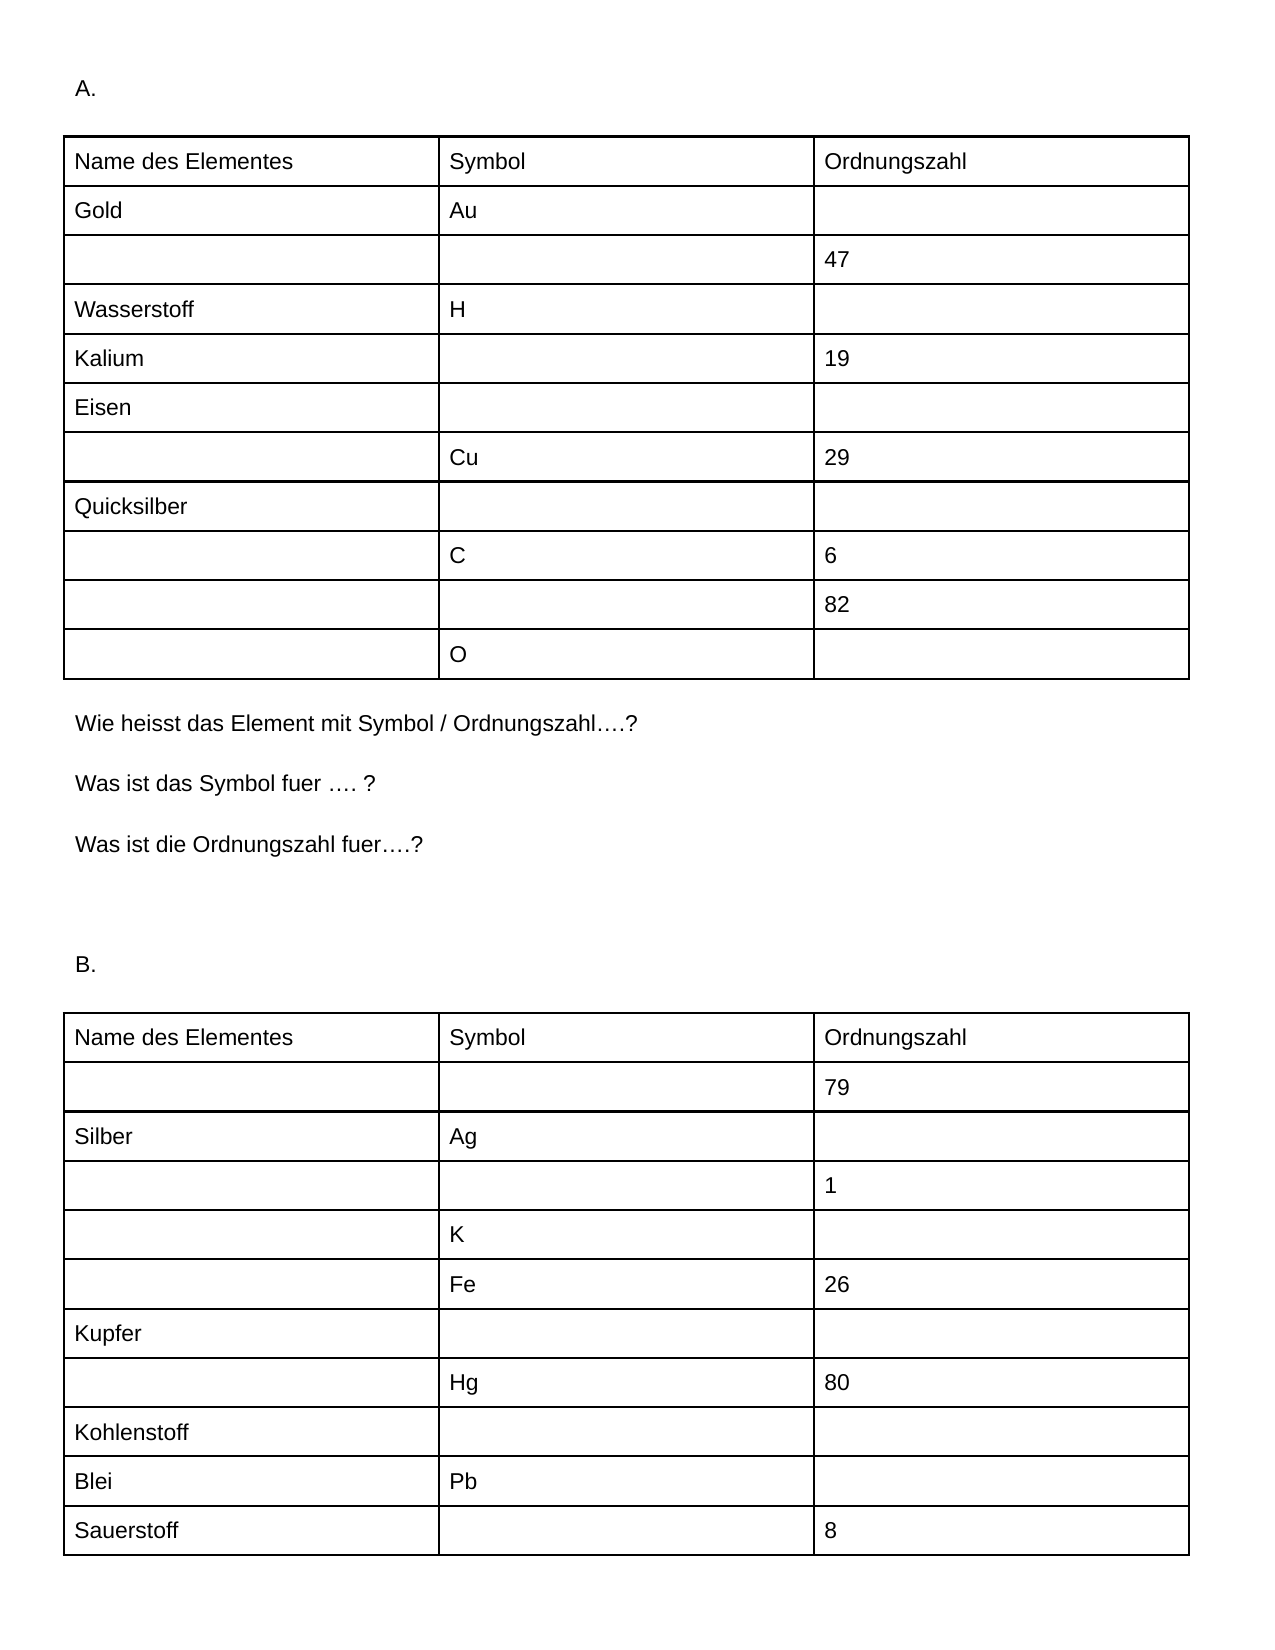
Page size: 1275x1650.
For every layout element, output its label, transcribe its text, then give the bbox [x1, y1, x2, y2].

table_header Ordnungszahl [815, 1014, 1188, 1061]
table_cell [65, 236, 438, 283]
table_cell 26 [815, 1260, 1188, 1307]
table_cell 6 [815, 532, 1188, 579]
table_cell Kupfer [65, 1310, 438, 1357]
table_cell [815, 1113, 1188, 1159]
table_cell [440, 1063, 813, 1110]
table_cell [65, 1063, 438, 1110]
table_cell 82 [815, 581, 1188, 628]
table_header Name des Elementes [65, 138, 438, 185]
table_cell [815, 384, 1188, 431]
table_cell Au [440, 187, 813, 234]
table_cell [815, 1408, 1188, 1455]
table_cell [815, 1310, 1188, 1357]
table_cell [65, 1359, 438, 1406]
table_cell [440, 1507, 813, 1554]
table_cell [440, 1310, 813, 1357]
table_cell [65, 581, 438, 628]
table_cell [440, 384, 813, 431]
table_cell [815, 1211, 1188, 1258]
table_cell 47 [815, 236, 1188, 283]
table_cell [440, 236, 813, 283]
table_cell O [440, 630, 813, 677]
text B. [75, 951, 1200, 978]
table_header Symbol [440, 1014, 813, 1061]
table_cell Fe [440, 1260, 813, 1307]
table_cell Blei [65, 1457, 438, 1504]
table_cell [65, 1260, 438, 1307]
table_header Name des Elementes [65, 1014, 438, 1061]
table_cell [815, 483, 1188, 529]
table_cell Hg [440, 1359, 813, 1406]
table_cell Pb [440, 1457, 813, 1504]
table_cell 29 [815, 433, 1188, 480]
table_header Ordnungszahl [815, 138, 1188, 185]
table_cell Cu [440, 433, 813, 480]
text Wie heisst das Element mit Symbol / Ordnungszahl….? [75, 710, 1200, 736]
text Was ist das Symbol fuer …. ? [75, 770, 1200, 796]
table_cell [65, 433, 438, 480]
table_cell [815, 187, 1188, 234]
table_cell [440, 1408, 813, 1455]
table_cell Ag [440, 1113, 813, 1159]
table_header Symbol [440, 138, 813, 185]
table_cell [815, 630, 1188, 677]
table_cell 79 [815, 1063, 1188, 1110]
table_cell Eisen [65, 384, 438, 431]
table_cell Quicksilber [65, 483, 438, 529]
table_cell 8 [815, 1507, 1188, 1554]
table_cell [440, 581, 813, 628]
table_cell Sauerstoff [65, 1507, 438, 1554]
table_cell 80 [815, 1359, 1188, 1406]
table_cell [440, 335, 813, 382]
table_cell Kalium [65, 335, 438, 382]
table_cell [440, 483, 813, 529]
table_cell 19 [815, 335, 1188, 382]
table_cell 1 [815, 1162, 1188, 1209]
table_cell Silber [65, 1113, 438, 1159]
table_cell [65, 1211, 438, 1258]
table_cell [815, 1457, 1188, 1504]
table_cell K [440, 1211, 813, 1258]
table_cell Gold [65, 187, 438, 234]
table_cell [815, 285, 1188, 332]
table_cell Kohlenstoff [65, 1408, 438, 1455]
table_cell Wasserstoff [65, 285, 438, 332]
table_cell [65, 532, 438, 579]
text A. [75, 75, 1200, 101]
table_cell H [440, 285, 813, 332]
text Was ist die Ordnungszahl fuer….? [75, 831, 1200, 857]
table_cell [440, 1162, 813, 1209]
table_cell [65, 1162, 438, 1209]
table_cell C [440, 532, 813, 579]
table_cell [65, 630, 438, 677]
